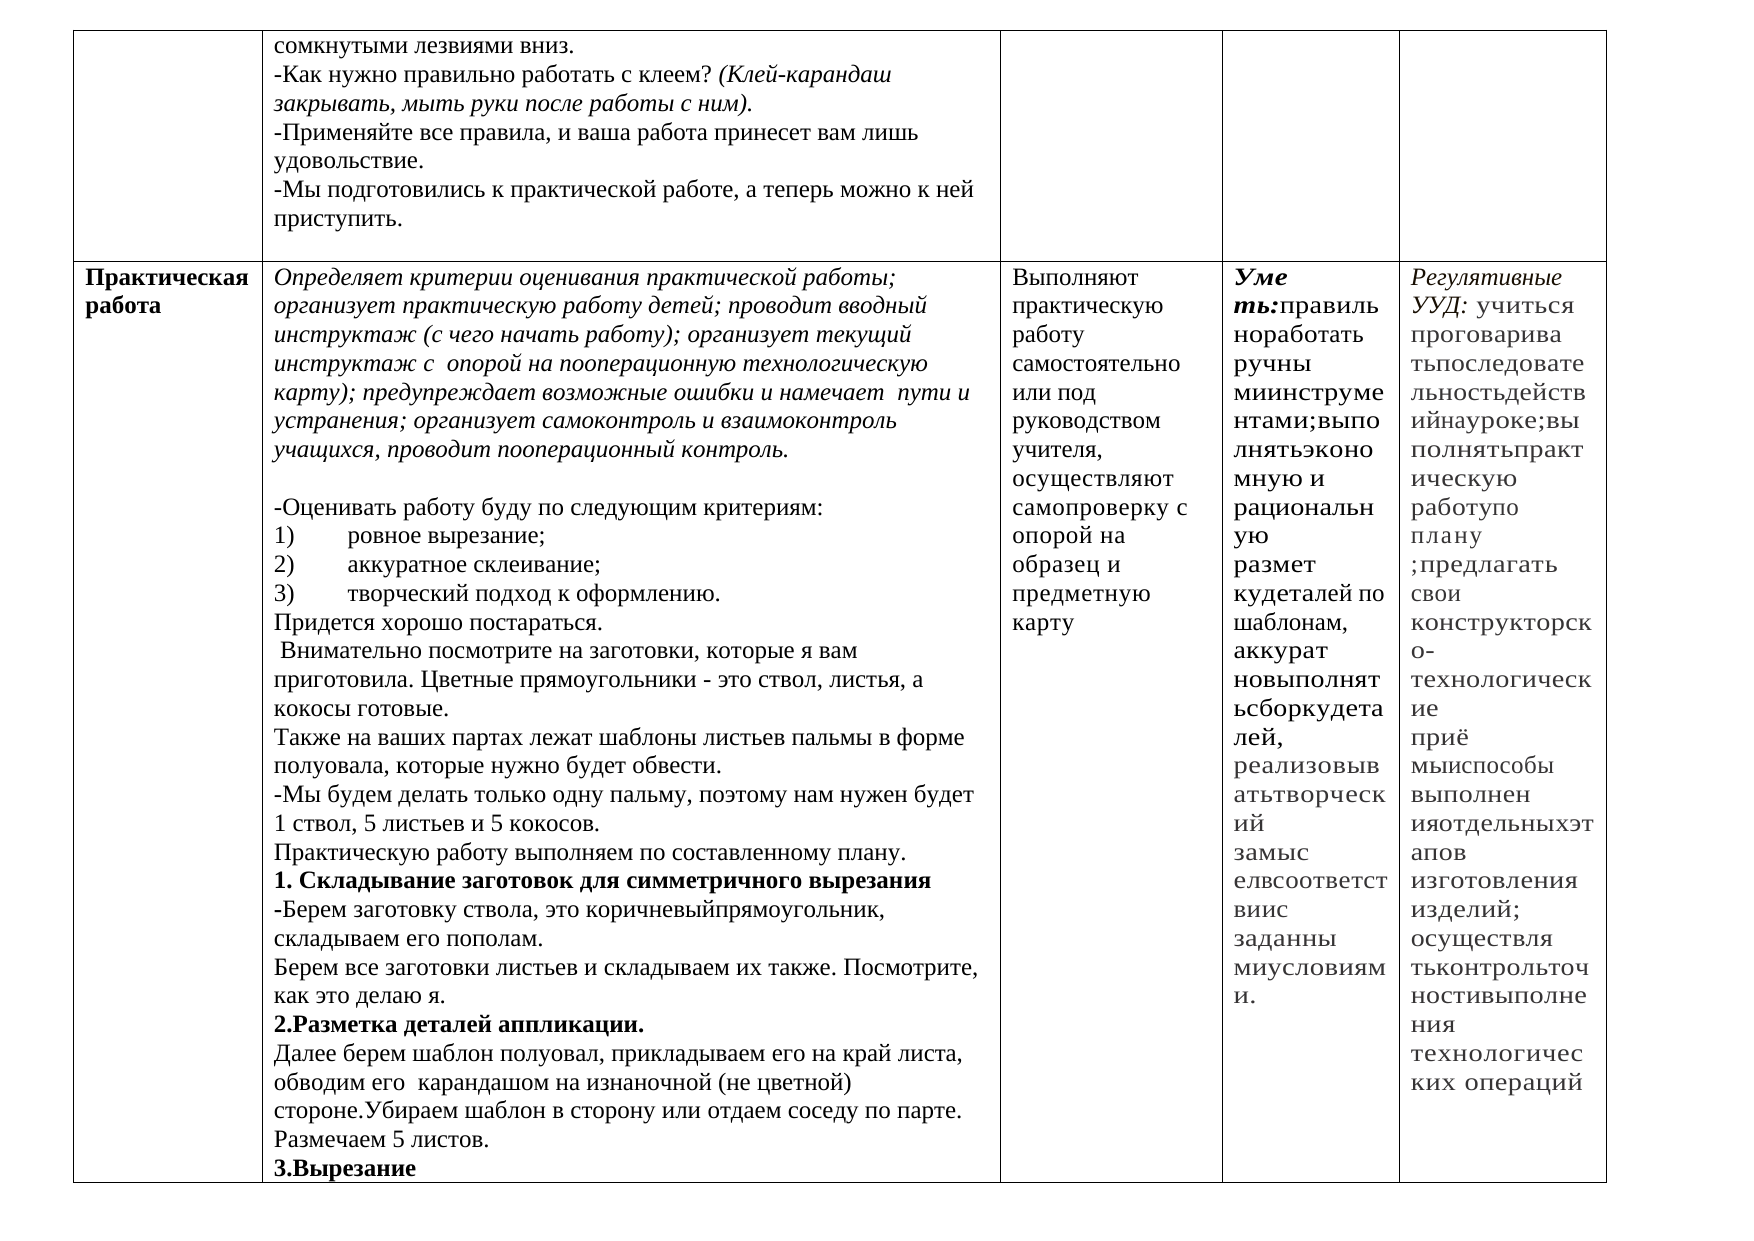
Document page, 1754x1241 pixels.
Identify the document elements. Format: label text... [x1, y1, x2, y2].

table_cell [74, 31, 262, 261]
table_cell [263, 262, 1000, 1182]
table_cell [1223, 262, 1399, 1182]
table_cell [1001, 262, 1222, 1182]
table_cell Практическая работа [74, 262, 262, 1182]
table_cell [1001, 31, 1222, 261]
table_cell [1400, 31, 1606, 261]
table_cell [263, 31, 1000, 261]
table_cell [1223, 31, 1399, 261]
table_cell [1400, 262, 1606, 1182]
